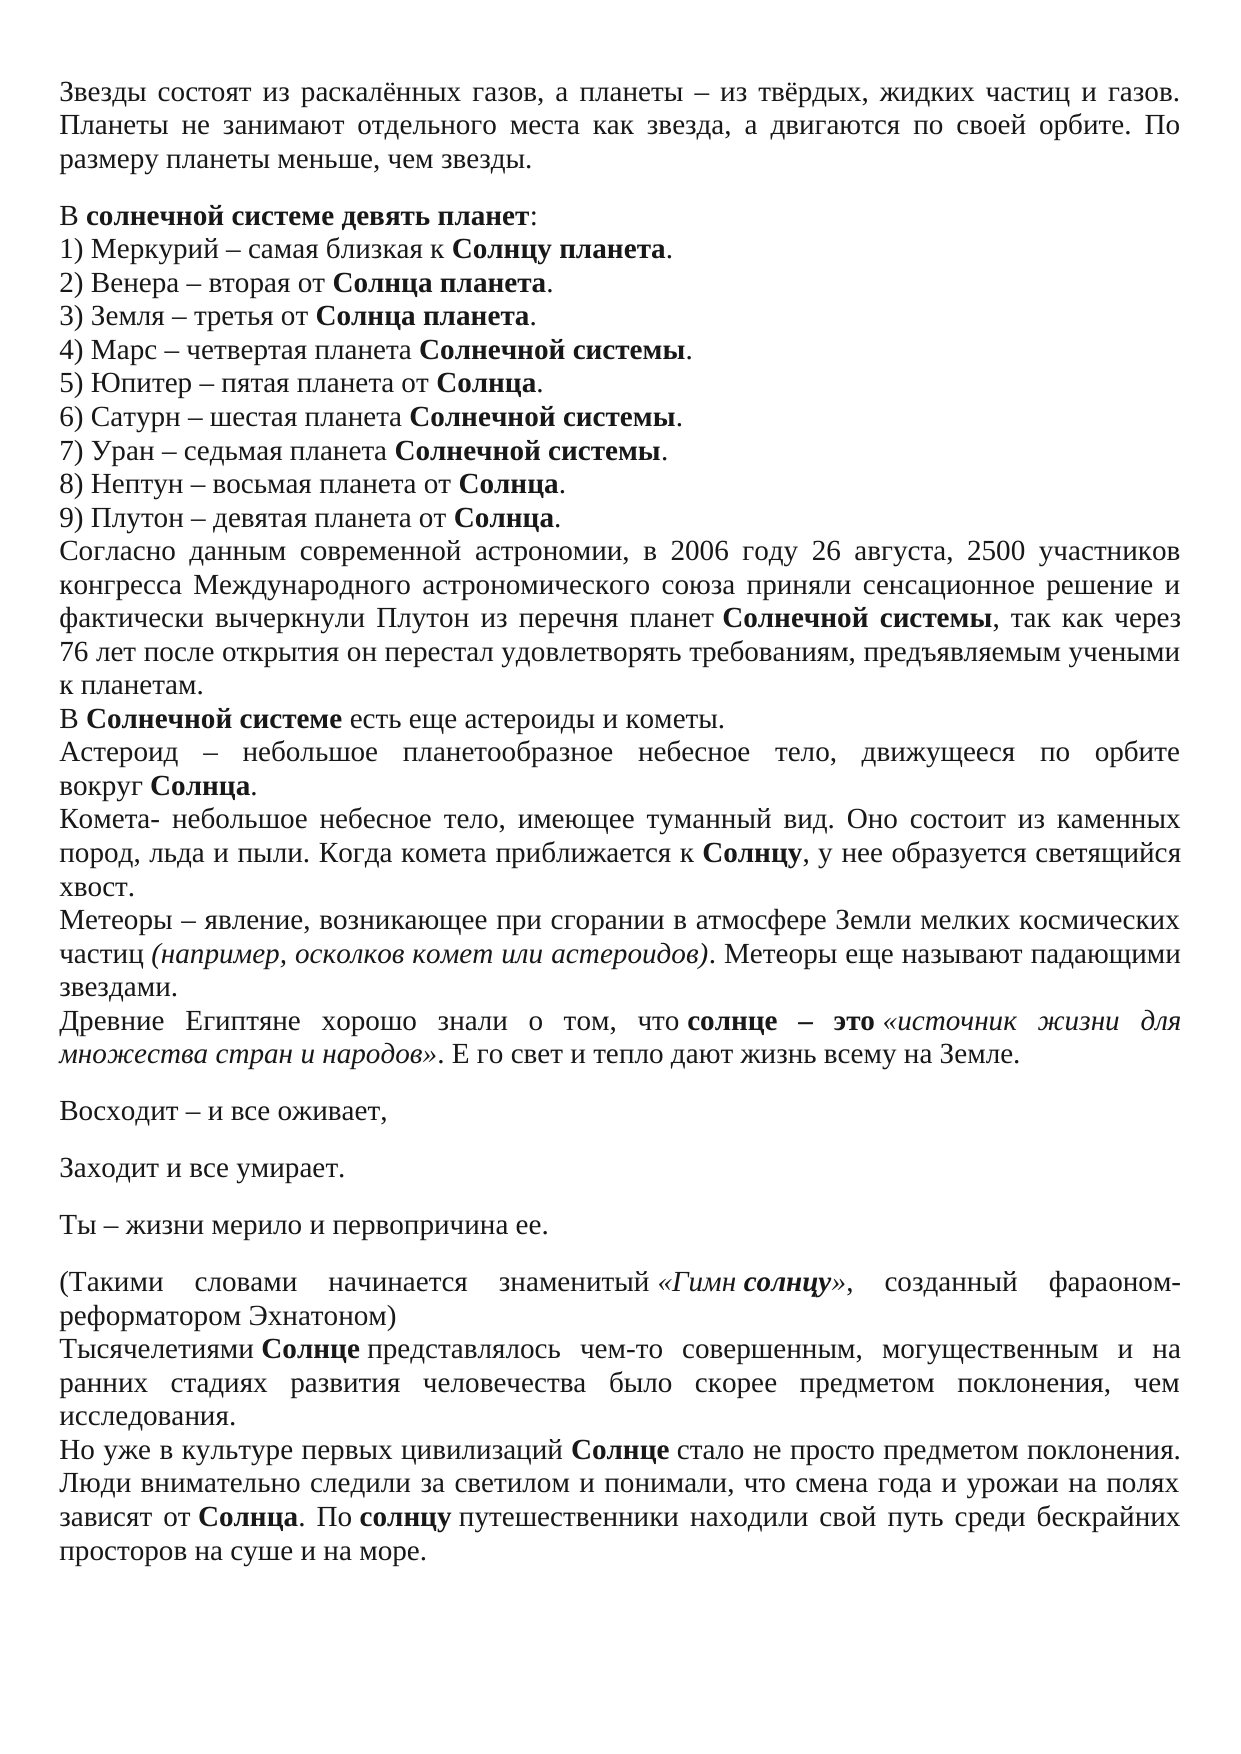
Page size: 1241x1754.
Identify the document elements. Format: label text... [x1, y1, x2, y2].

text 5) Юпитер – пятая планета от Солнца. [59, 366, 1181, 399]
text (Такими словами начинается знаменитый «Гимн солнцу», созданный фараоном-реформатором Эхнатоном) [59, 1264, 1181, 1331]
text Тысячелетиями Солнце представлялось чем-то совершенным, могущественным и на ранних стадиях развития человечества было скорее предметом поклонения, чем исследования. [59, 1331, 1181, 1432]
text В Солнечной системе есть еще астероиды и кометы. [59, 701, 1181, 734]
text Согласно данным современной астрономии, в 2006 году 26 августа, 2500 участников конгресса Международного астрономического союза приняли сенсационное решение и фактически вычеркнули Плутон из перечня планет Солнечной системы, так как через 76 лет после открытия он перестал удовлетворять требованиям, предъявляемым учеными к планетам. [59, 533, 1181, 701]
text Но уже в культуре первых цивилизаций Солнце стало не просто предметом поклонения. Люди внимательно следили за светилом и понимали, что смена года и урожаи на полях зависят от Солнца. По солнцу путешественники находили свой путь среди бескрайних просторов на суше и на море. [59, 1432, 1181, 1566]
text Заходит и все умирает. [59, 1150, 1181, 1184]
text 4) Марс – четвертая планета Солнечной системы. [59, 332, 1181, 366]
text Комета- небольшое небесное тело, имеющее туманный вид. Оно состоит из каменных пород, льда и пыли. Когда комета приближается к Солнцу, у нее образуется светящийся хвост. [59, 802, 1181, 902]
text 8) Нептун – восьмая планета от Солнца. [59, 466, 1181, 500]
text 2) Венера – вторая от Солнца планета. [59, 265, 1181, 298]
text Метеоры – явление, возникающее при сгорании в атмосфере Земли мелких космических частиц (например, осколков комет или астероидов). Метеоры еще называют падающими звездами. [59, 902, 1181, 1003]
text 3) Земля – третья от Солнца планета. [59, 298, 1181, 332]
text 9) Плутон – девятая планета от Солнца. [59, 500, 1181, 533]
text 6) Сатурн – шестая планета Солнечной системы. [59, 399, 1181, 433]
text Ты – жизни мерило и первопричина ее. [59, 1207, 1181, 1241]
text 7) Уран – седьмая планета Солнечной системы. [59, 433, 1181, 466]
text Астероид – небольшое планетообразное небесное тело, движущееся по орбите вокруг Солнца. [59, 734, 1181, 802]
text В солнечной системе девять планет: [59, 198, 1181, 231]
text Восходит – и все оживает, [59, 1093, 1181, 1127]
text Звезды состоят из раскалённых газов, а планеты – из твёрдых, жидких частиц и газов. Планеты не занимают отдельного места как звезда, а двигаются по своей орбите. По размеру планеты меньше, чем звезды. [59, 74, 1181, 174]
text Древние Египтяне хорошо знали о том, что солнце – это «источник жизни для множества стран и народов». Е го свет и тепло дают жизнь всему на Земле. [59, 1003, 1181, 1070]
text 1) Меркурий – самая близкая к Солнцу планета. [59, 231, 1181, 265]
